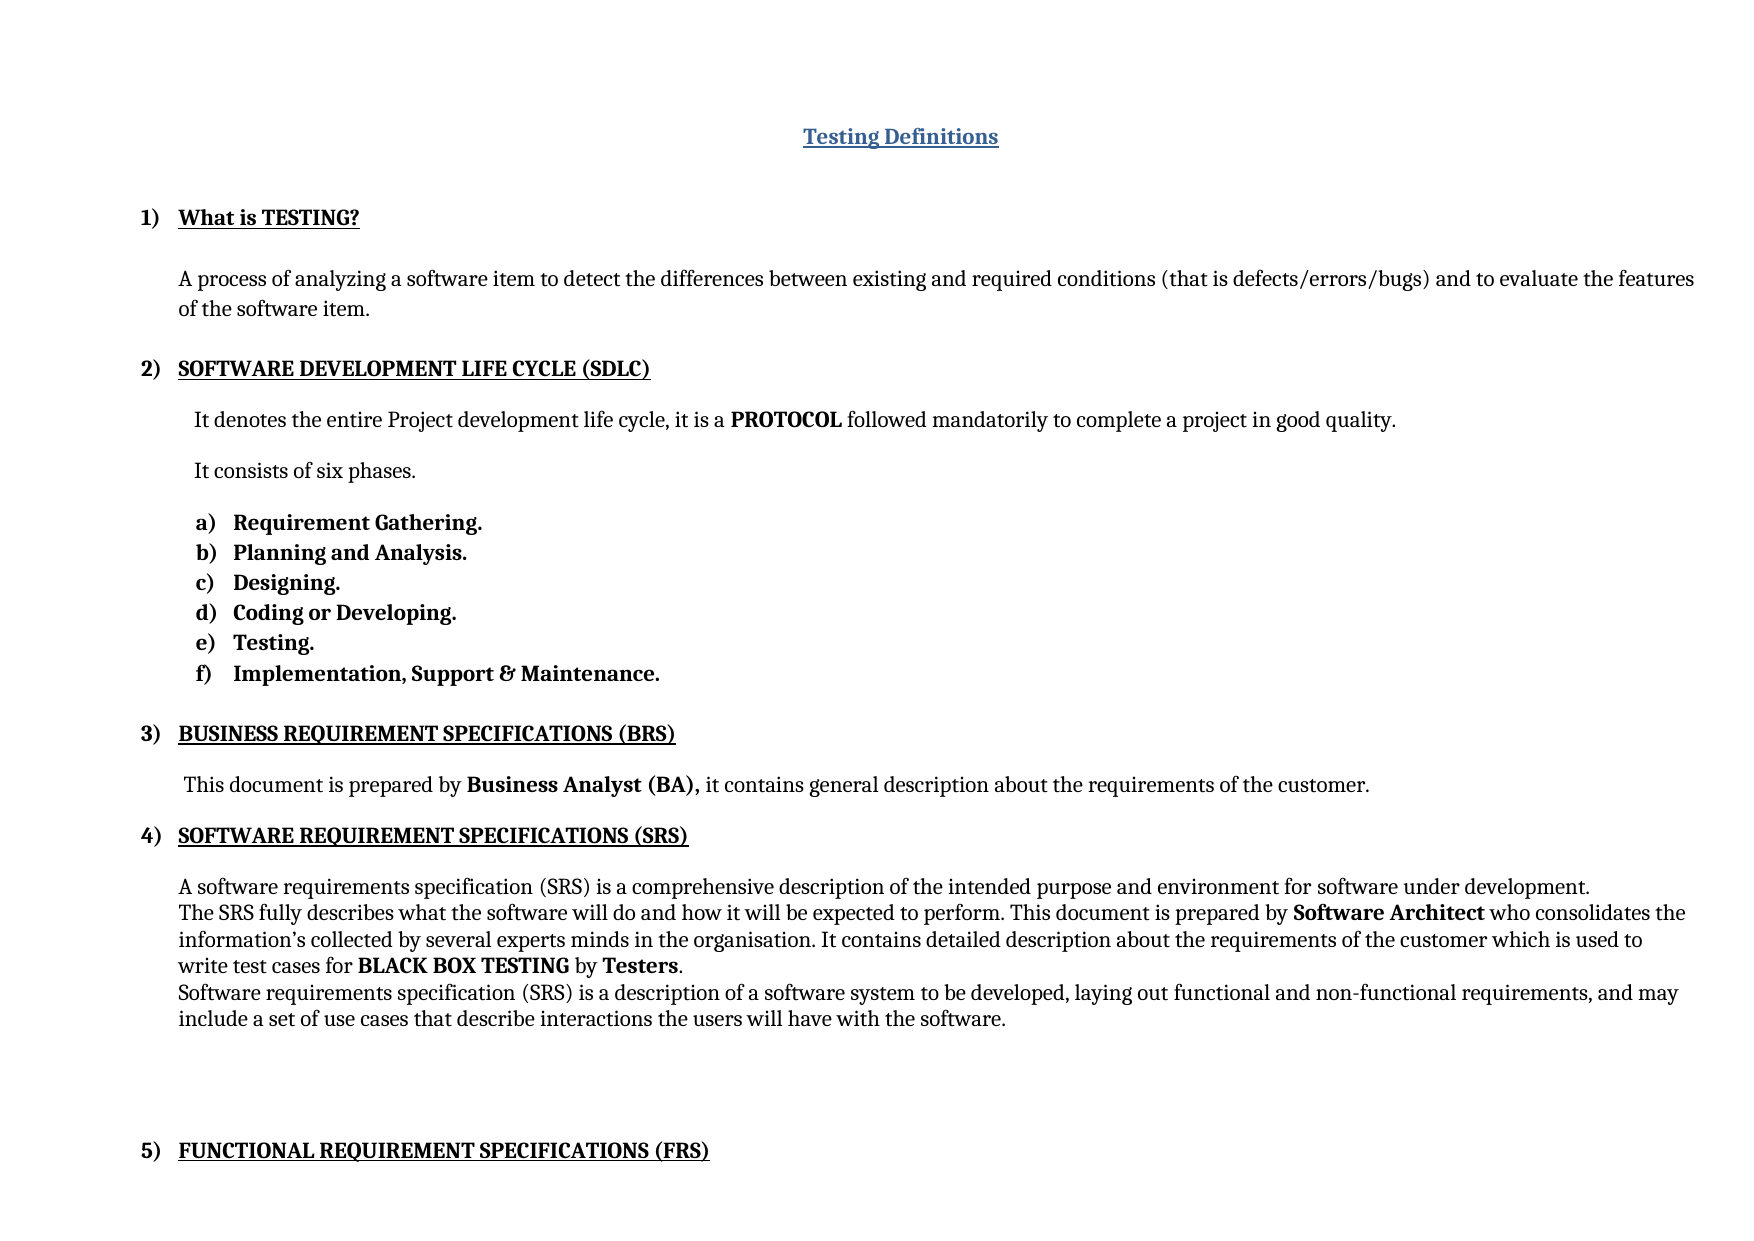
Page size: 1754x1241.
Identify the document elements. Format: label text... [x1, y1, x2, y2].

text A software requirements specification (SRS) is a comprehensive description of the intended purpose and environment for software under development. The SRS fully describes what the software will do and how it will be expected to perform. This document is prepared by Software Architect who consolidates the information’s collected by several experts minds in the organisation. It contains detailed description about the requirements of the customer which is used to write test cases for BLACK BOX TESTING by Testers. [178, 874, 1698, 979]
list Implementation, Support & Maintenance. [196, 660, 1698, 687]
list SOFTWARE DEVELOPMENT LIFE CYCLE (SDLC) [141, 356, 1698, 382]
list Testing. [196, 630, 1698, 656]
list FUNCTIONAL REQUIREMENT SPECIFICATIONS (FRS) [141, 1137, 1698, 1164]
list SOFTWARE REQUIREMENT SPECIFICATIONS (SRS) [141, 823, 1698, 849]
list Designing. [196, 570, 1698, 596]
list Requirement Gathering. [196, 509, 1698, 536]
list Coding or Developing. [196, 600, 1698, 626]
list What is TESTING? [141, 205, 1698, 231]
list Planning and Analysis. [196, 539, 1698, 566]
text It consists of six phases. [103, 458, 1698, 484]
list BUSINESS REQUIREMENT SPECIFICATIONS (BRS) [141, 721, 1698, 747]
text Software requirements specification (SRS) is a description of a software system to be developed, laying out functional and non-functional requirements, and may include a set of use cases that describe interactions the users will have with the software. [178, 979, 1698, 1032]
list A process of analyzing a software item to detect the differences between existing and required conditions (that is defects/errors/bugs) and to evaluate the features of the software item. [178, 266, 1698, 322]
text This document is prepared by Business Analyst (BA), it contains general description about the requirements of the customer. [178, 772, 1698, 798]
text It denotes the entire Project development life cycle, it is a PROTOCOL followed mandatorily to complete a project in good quality. [103, 407, 1698, 433]
subtitle Testing Definitions [103, 124, 1698, 150]
